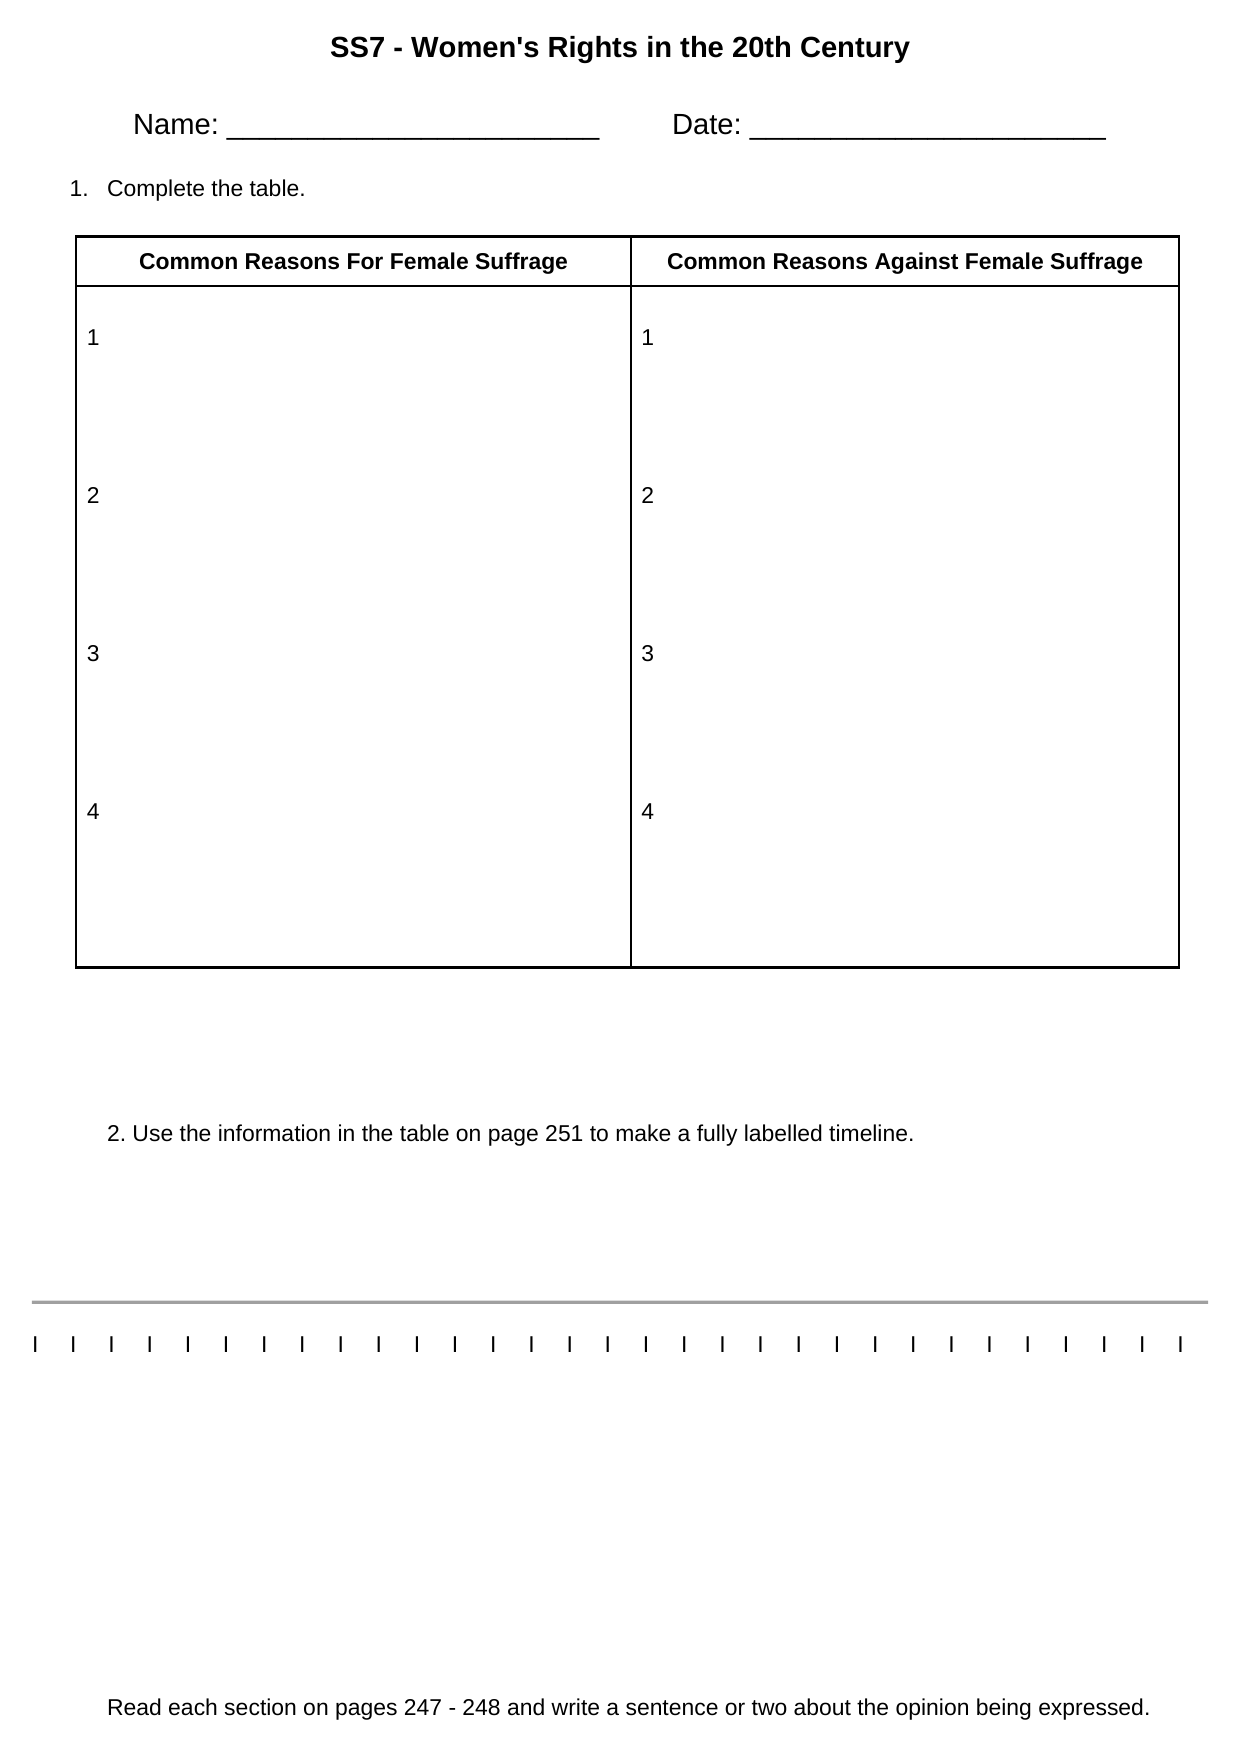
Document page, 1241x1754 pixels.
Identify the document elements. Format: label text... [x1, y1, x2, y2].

table_header Common Reasons For Female Suffrage [77, 238, 630, 284]
table_cell 1 2 3 4 [632, 287, 1178, 966]
text 2. Use the information in the table on page 251 to make a fully labelled timeline. [107, 1119, 1208, 1146]
list Complete the table. [69, 175, 1208, 201]
table_cell 1 2 3 4 [77, 287, 630, 966]
text I I I I I I I I I I I I I I I I I I I I I I I I I I I I I I I [32, 1331, 1208, 1357]
text Read each section on pages 247 - 248 and write a sentence or two about the opinion being expressed. [32, 1693, 1208, 1720]
table_header Common Reasons Against Female Suffrage [632, 238, 1178, 284]
